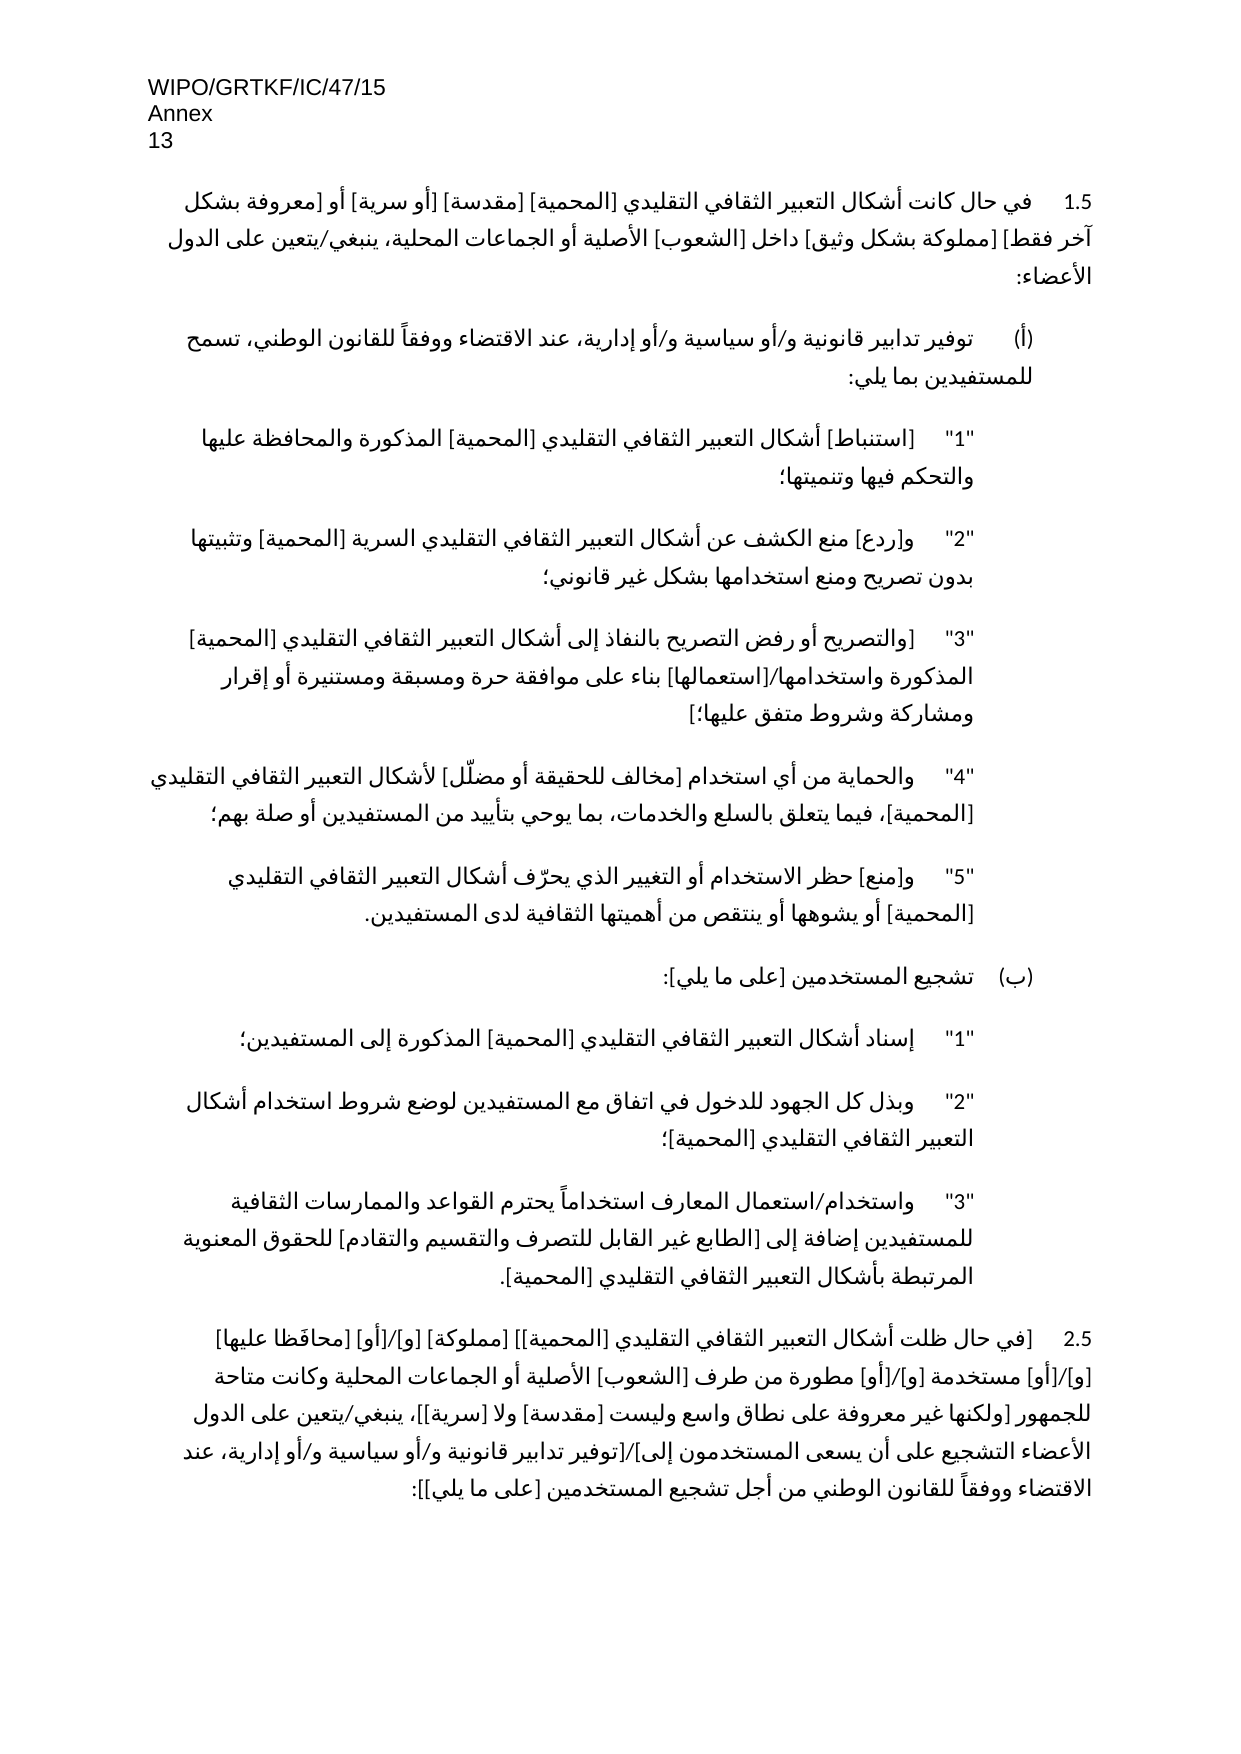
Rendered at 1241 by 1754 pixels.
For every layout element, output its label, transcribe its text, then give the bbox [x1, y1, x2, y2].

text (أ) توفير تدابير قانونية و/أو سياسية و/أو إدارية، عند الاقتضاء ووفقاً للقانون الوطني، تسمح للمستفيدين بما يلي: [148, 317, 1033, 392]
text 1.5 في حال كانت أشكال التعبير الثقافي التقليدي [المحمية] [مقدسة] [أو سرية] أو [معروفة بشكل آخر فقط] [مملوكة بشكل وثيق] داخل [الشعوب] الأصلية أو الجماعات المحلية، ينبغي/يتعين على الدول الأعضاء: [148, 179, 1092, 292]
text "2" وبذل كل الجهود للدخول في اتفاق مع المستفيدين لوضع شروط استخدام أشكال التعبير الثقافي التقليدي [المحمية]؛ [148, 1079, 974, 1154]
text (ب) تشجيع المستخدمين [على ما يلي]: [148, 954, 1033, 992]
text "5" و[منع] حظر الاستخدام أو التغيير الذي يحرّف أشكال التعبير الثقافي التقليدي [المحمية] أو يشوهها أو ينتقص من أهميتها الثقافية لدى المستفيدين. [148, 854, 974, 929]
text 2.5 [في حال ظلت أشكال التعبير الثقافي التقليدي [المحمية]] [مملوكة] [و]/[أو] [محافَظا عليها] [و]/[أو] مستخدمة [و]/[أو] مطورة من طرف [الشعوب] الأصلية أو الجماعات المحلية وكانت متاحة للجمهور [ولكنها غير معروفة على نطاق واسع وليست [مقدسة] ولا [سرية]]، ينبغي/يتعين على الدول الأعضاء التشجيع على أن يسعى المستخدمون إلى]/[توفير تدابير قانونية و/أو سياسية و/أو إدارية، عند الاقتضاء ووفقاً للقانون الوطني من أجل تشجيع المستخدمين [على ما يلي]]: [148, 1317, 1092, 1504]
text "1" إسناد أشكال التعبير الثقافي التقليدي [المحمية] المذكورة إلى المستفيدين؛ [148, 1017, 974, 1054]
text "3" واستخدام/استعمال المعارف استخداماً يحترم القواعد والممارسات الثقافية للمستفيدين إضافة إلى [الطابع غير القابل للتصرف والتقسيم والتقادم] للحقوق المعنوية المرتبطة بأشكال التعبير الثقافي التقليدي [المحمية]. [148, 1179, 974, 1292]
text "1" [استنباط] أشكال التعبير الثقافي التقليدي [المحمية] المذكورة والمحافظة عليها والتحكم فيها وتنميتها؛ [148, 417, 974, 492]
text "3" [والتصريح أو رفض التصريح بالنفاذ إلى أشكال التعبير الثقافي التقليدي [المحمية] المذكورة واستخدامها/[استعمالها] بناء على موافقة حرة ومسبقة ومستنيرة أو إقرار ومشاركة وشروط متفق عليها؛] [148, 617, 974, 729]
text "2" و[ردع] منع الكشف عن أشكال التعبير الثقافي التقليدي السرية [المحمية] وتثبيتها بدون تصريح ومنع استخدامها بشكل غير قانوني؛ [148, 517, 974, 592]
text "4" والحماية من أي استخدام [مخالف للحقيقة أو مضلّل] لأشكال التعبير الثقافي التقليدي [المحمية]، فيما يتعلق بالسلع والخدمات، بما يوحي بتأييد من المستفيدين أو صلة بهم؛ [148, 754, 974, 829]
